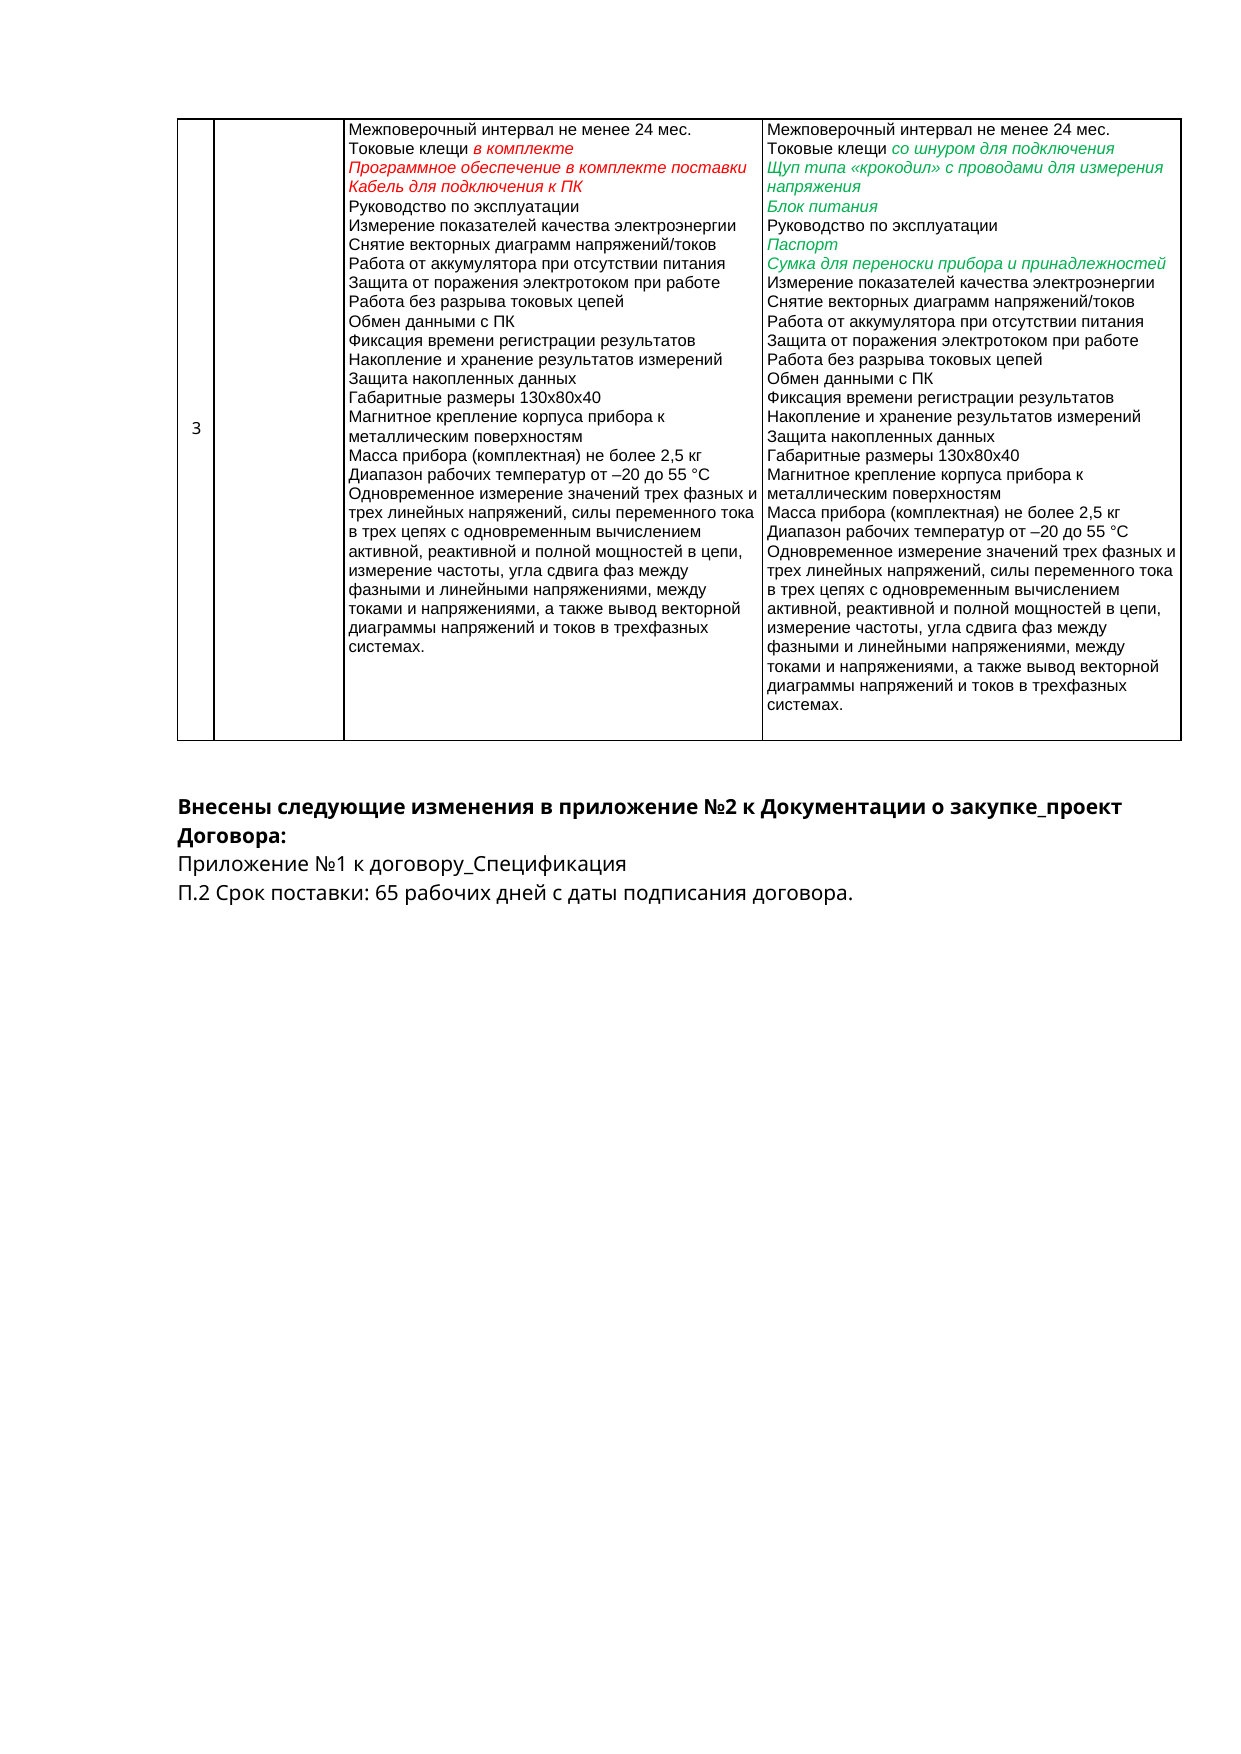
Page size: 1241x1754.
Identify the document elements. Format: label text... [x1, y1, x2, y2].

table_cell Межповерочный интервал не менее 24 мес. Токовые клещи в комплекте Программное обеспечение в комплекте поставки Кабель для подключения к ПК Руководство по эксплуатации Измерение показателей качества электроэнергии Снятие векторных диаграмм напряжений/токов Работа от аккумулятора при отсутствии питания Защита от поражения электротоком при работе Работа без разрыва токовых цепей Обмен данными с ПК Фиксация времени регистрации результатов Накопление и хранение результатов измерений Защита накопленных данных Габаритные размеры 130х80х40 Магнитное крепление корпуса прибора к металлическим поверхностям Масса прибора (комплектная) не более 2,5 кг Диапазон рабочих температур от –20 до 55 °С Одновременное измерение значений трех фазных и трех линейных напряжений, силы переменного тока в трех цепях с одновременным вычислением активной, реактивной и полной мощностей в цепи, измерение частоты, угла сдвига фаз между фазными и линейными напряжениями, между токами и напряжениями, а также вывод векторной диаграммы напряжений и токов в трехфазных системах. [345, 120, 762, 740]
text Приложение №1 к договору_Спецификация [177, 849, 1152, 878]
text П.2 Срок поставки: 65 рабочих дней с даты подписания договора. [177, 878, 1152, 906]
table_cell 3 [178, 120, 213, 740]
text Внесены следующие изменения в приложение №2 к Документации о закупке_проект Договора: [177, 792, 1152, 849]
table_cell Межповерочный интервал не менее 24 мес. Токовые клещи со шнуром для подключения Щуп типа «крокодил» с проводами для измерения напряжения Блок питания Руководство по эксплуатации Паспорт Сумка для переноски прибора и принадлежностей Измерение показателей качества электроэнергии Снятие векторных диаграмм напряжений/токов Работа от аккумулятора при отсутствии питания Защита от поражения электротоком при работе Работа без разрыва токовых цепей Обмен данными с ПК Фиксация времени регистрации результатов Накопление и хранение результатов измерений Защита накопленных данных Габаритные размеры 130х80х40 Магнитное крепление корпуса прибора к металлическим поверхностям Масса прибора (комплектная) не более 2,5 кг Диапазон рабочих температур от –20 до 55 °С Одновременное измерение значений трех фазных и трех линейных напряжений, силы переменного тока в трех цепях с одновременным вычислением активной, реактивной и полной мощностей в цепи, измерение частоты, угла сдвига фаз между фазными и линейными напряжениями, между токами и напряжениями, а также вывод векторной диаграммы напряжений и токов в трехфазных системах. [763, 120, 1180, 740]
table_cell [215, 120, 343, 740]
